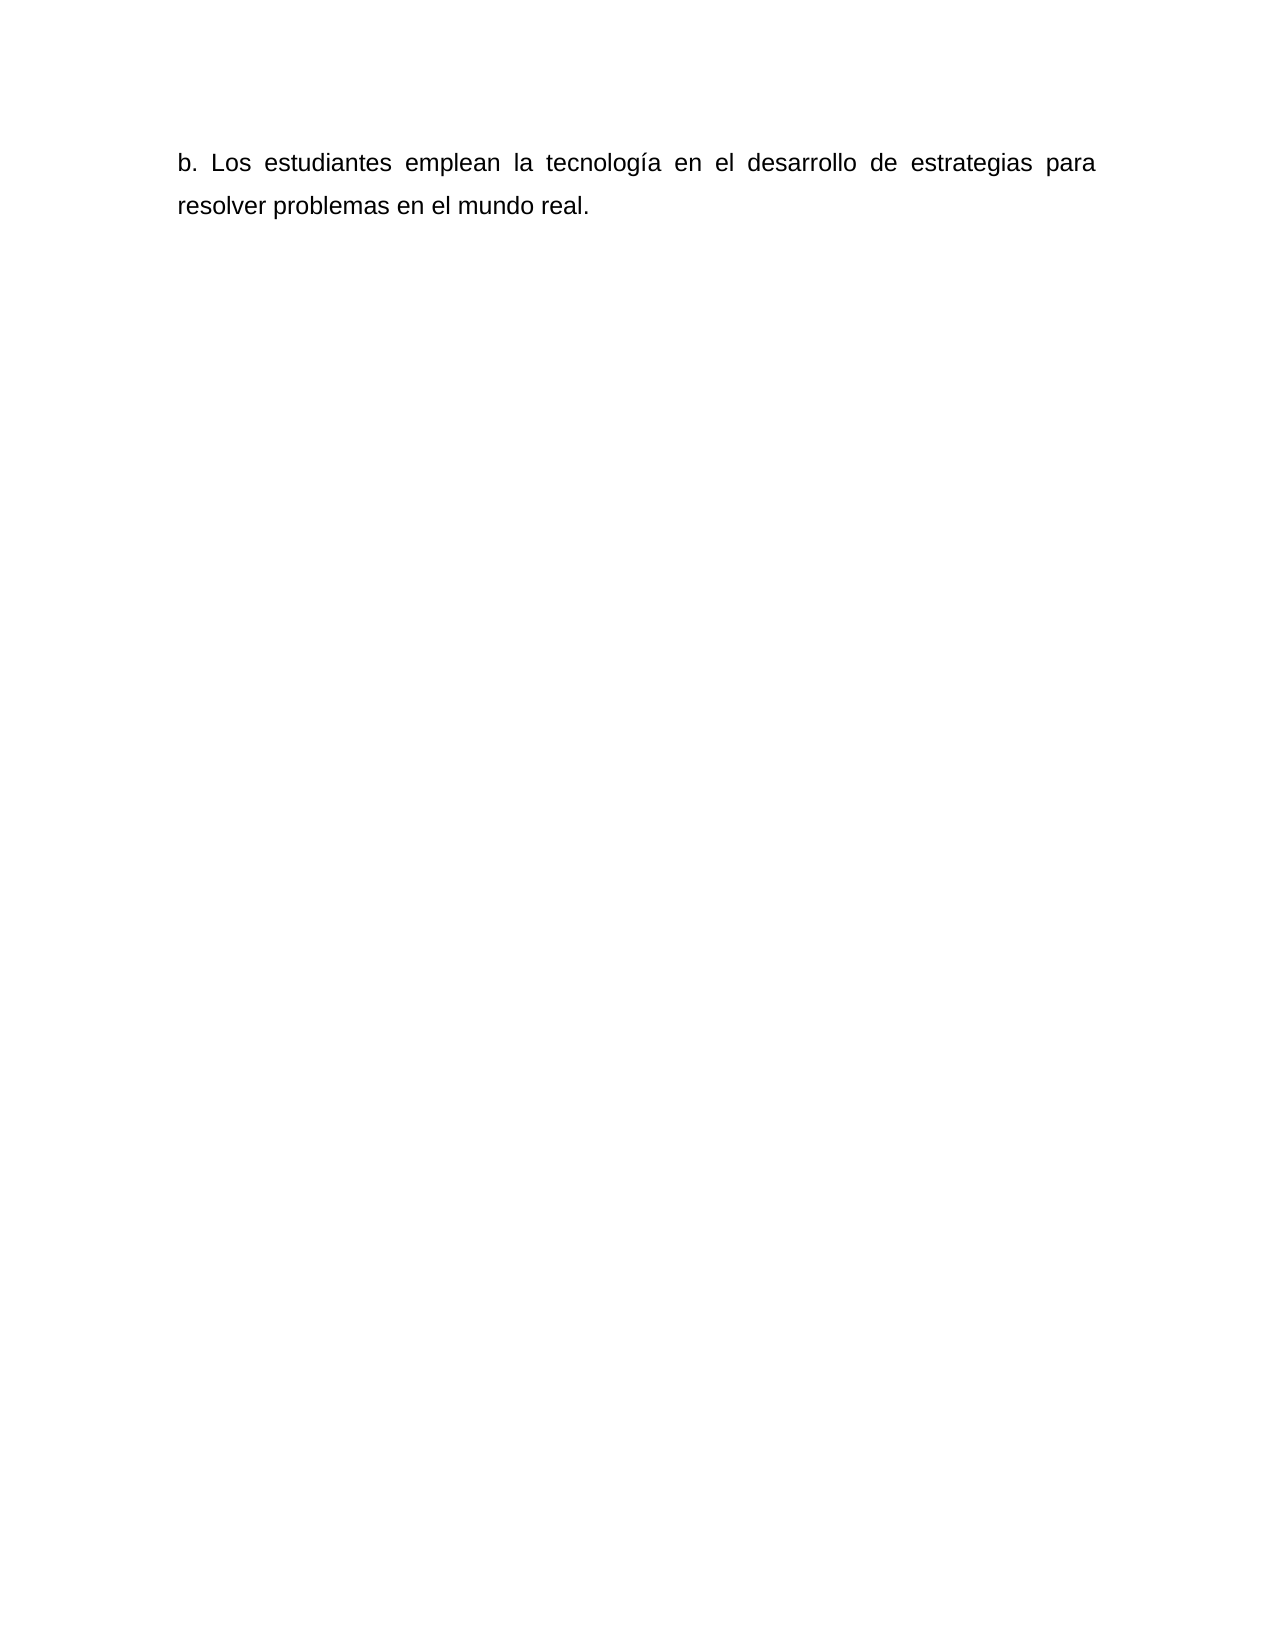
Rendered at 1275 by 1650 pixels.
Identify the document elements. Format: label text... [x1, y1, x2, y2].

text b. Los estudiantes emplean la tecnología en el desarrollo de estrategias para resolver problemas en el mundo real. [177, 148, 1098, 219]
